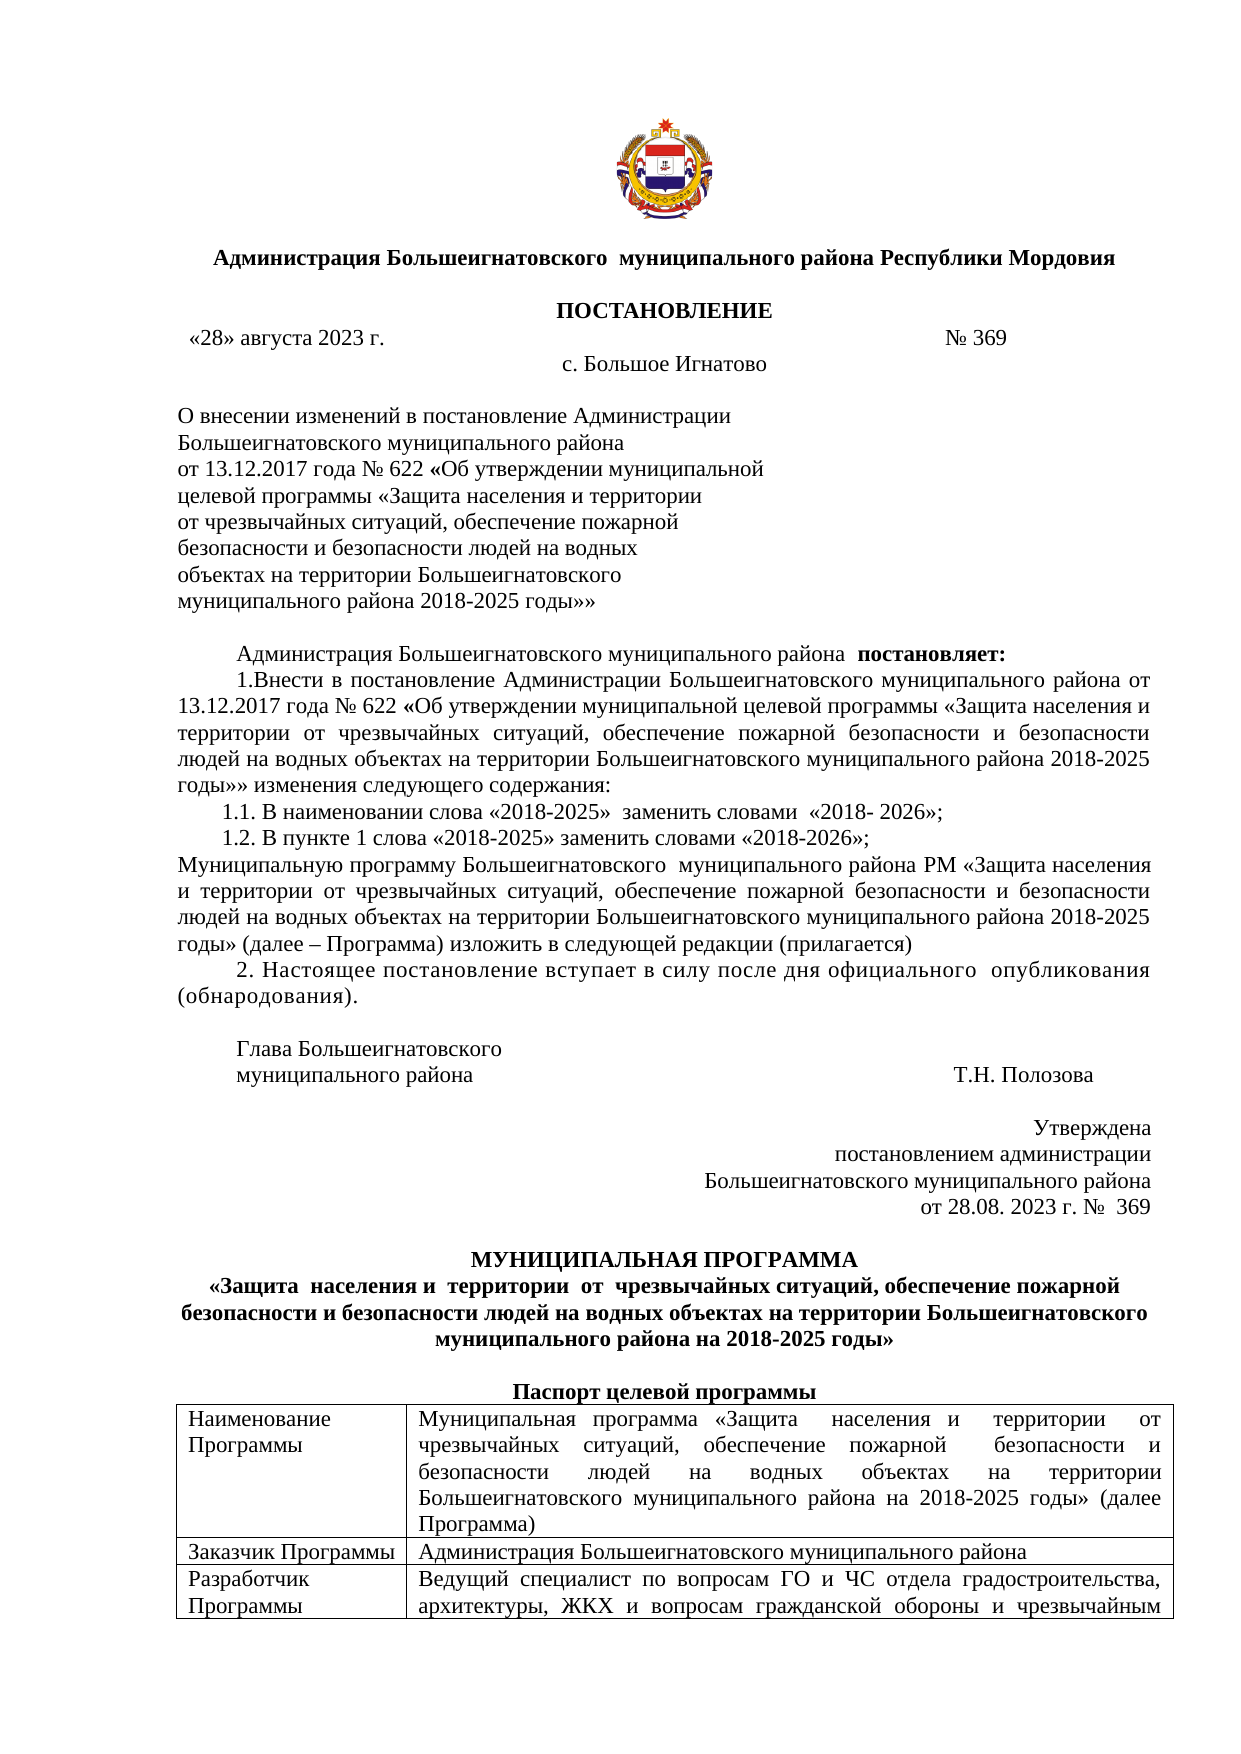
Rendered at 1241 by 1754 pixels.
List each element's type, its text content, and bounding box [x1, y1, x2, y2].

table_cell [407, 1565, 1173, 1618]
table_cell Администрация Большеигнатовского муниципального района [407, 1538, 1173, 1564]
text Муниципальную программу Большеигнатовского муниципального района РМ «Защита населения и территории от чрезвычайных ситуаций, обеспечение пожарной безопасности и безопасности людей на водных объектах на территории Большеигнатовского муниципального района 2018-2025 годы» (далее – Программа) изложить в следующей редакции (прилагается) [177, 851, 1152, 956]
text постановлением администрации [215, 1141, 1152, 1167]
text целевой программы «Защита населения и территории [177, 482, 1152, 508]
text 1.2. В пункте 1 слова «2018-2025» заменить словами «2018-2026»; [222, 824, 1152, 851]
text от чрезвычайных ситуаций, обеспечение пожарной [177, 508, 1152, 534]
text объектах на территории Большеигнатовского [177, 561, 1152, 587]
picture [616, 118, 713, 219]
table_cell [177, 1565, 406, 1618]
text безопасности и безопасности людей на водных [177, 534, 1152, 561]
text муниципального района 2018-2025 годы»» [177, 587, 1152, 613]
text «28» августа 2023 г. № 369 [177, 323, 1152, 350]
text муниципального района Т.Н. Полозова [177, 1061, 1152, 1088]
text Глава Большеигнатовского [177, 1035, 1152, 1061]
list Утверждена [252, 1114, 1152, 1141]
text Администрация Большеигнатовского муниципального района Республики Мордовия [177, 244, 1152, 271]
text от 28.08. 2023 г. № 369 [215, 1193, 1152, 1219]
text «Защита населения и территории от чрезвычайных ситуаций, обеспечение пожарной безопасности и безопасности людей на водных объектах на территории Большеигнатовского муниципального района на 2018-2025 годы» [177, 1272, 1152, 1351]
text Большеигнатовского муниципального района [177, 429, 1152, 455]
text Администрация Большеигнатовского муниципального района постановляет: [177, 640, 1152, 666]
text Большеигнатовского муниципального района [215, 1167, 1152, 1193]
text 1.1. В наименовании слова «2018-2025» заменить словами «2018- 2026»; [222, 798, 1152, 824]
table_header Наименование Программы [177, 1405, 406, 1537]
table_cell Заказчик Программы [177, 1538, 406, 1564]
text Паспорт целевой программы [177, 1378, 1152, 1404]
text О внесении изменений в постановление Администрации [177, 403, 1152, 429]
table_header Муниципальная программа «Защита населения и территории от чрезвычайных ситуаций, обеспечение пожарной безопасности и безопасности людей на водных объектах на территории Большеигнатовского муниципального района на 2018-2025 годы» (далее Программа) [407, 1405, 1173, 1537]
text 2. Настоящее постановление вступает в силу после дня официального опубликования (обнародования). [177, 956, 1152, 1009]
text 1.Внести в постановление Администрации Большеигнатовского муниципального района от 13.12.2017 года № 622 «Об утверждении муниципальной целевой программы «Защита населения и территории от чрезвычайных ситуаций, обеспечение пожарной безопасности и безопасности людей на водных объектах на территории Большеигнатовского муниципального района 2018-2025 годы»» изменения следующего содержания: [177, 666, 1152, 798]
text ПОСТАНОВЛЕНИЕ [177, 297, 1152, 323]
text с. Большое Игнатово [177, 350, 1152, 376]
text МУНИЦИПАЛЬНАЯ ПРОГРАММА [177, 1246, 1152, 1272]
text от 13.12.2017 года № 622 «Об утверждении муниципальной [177, 455, 1152, 482]
